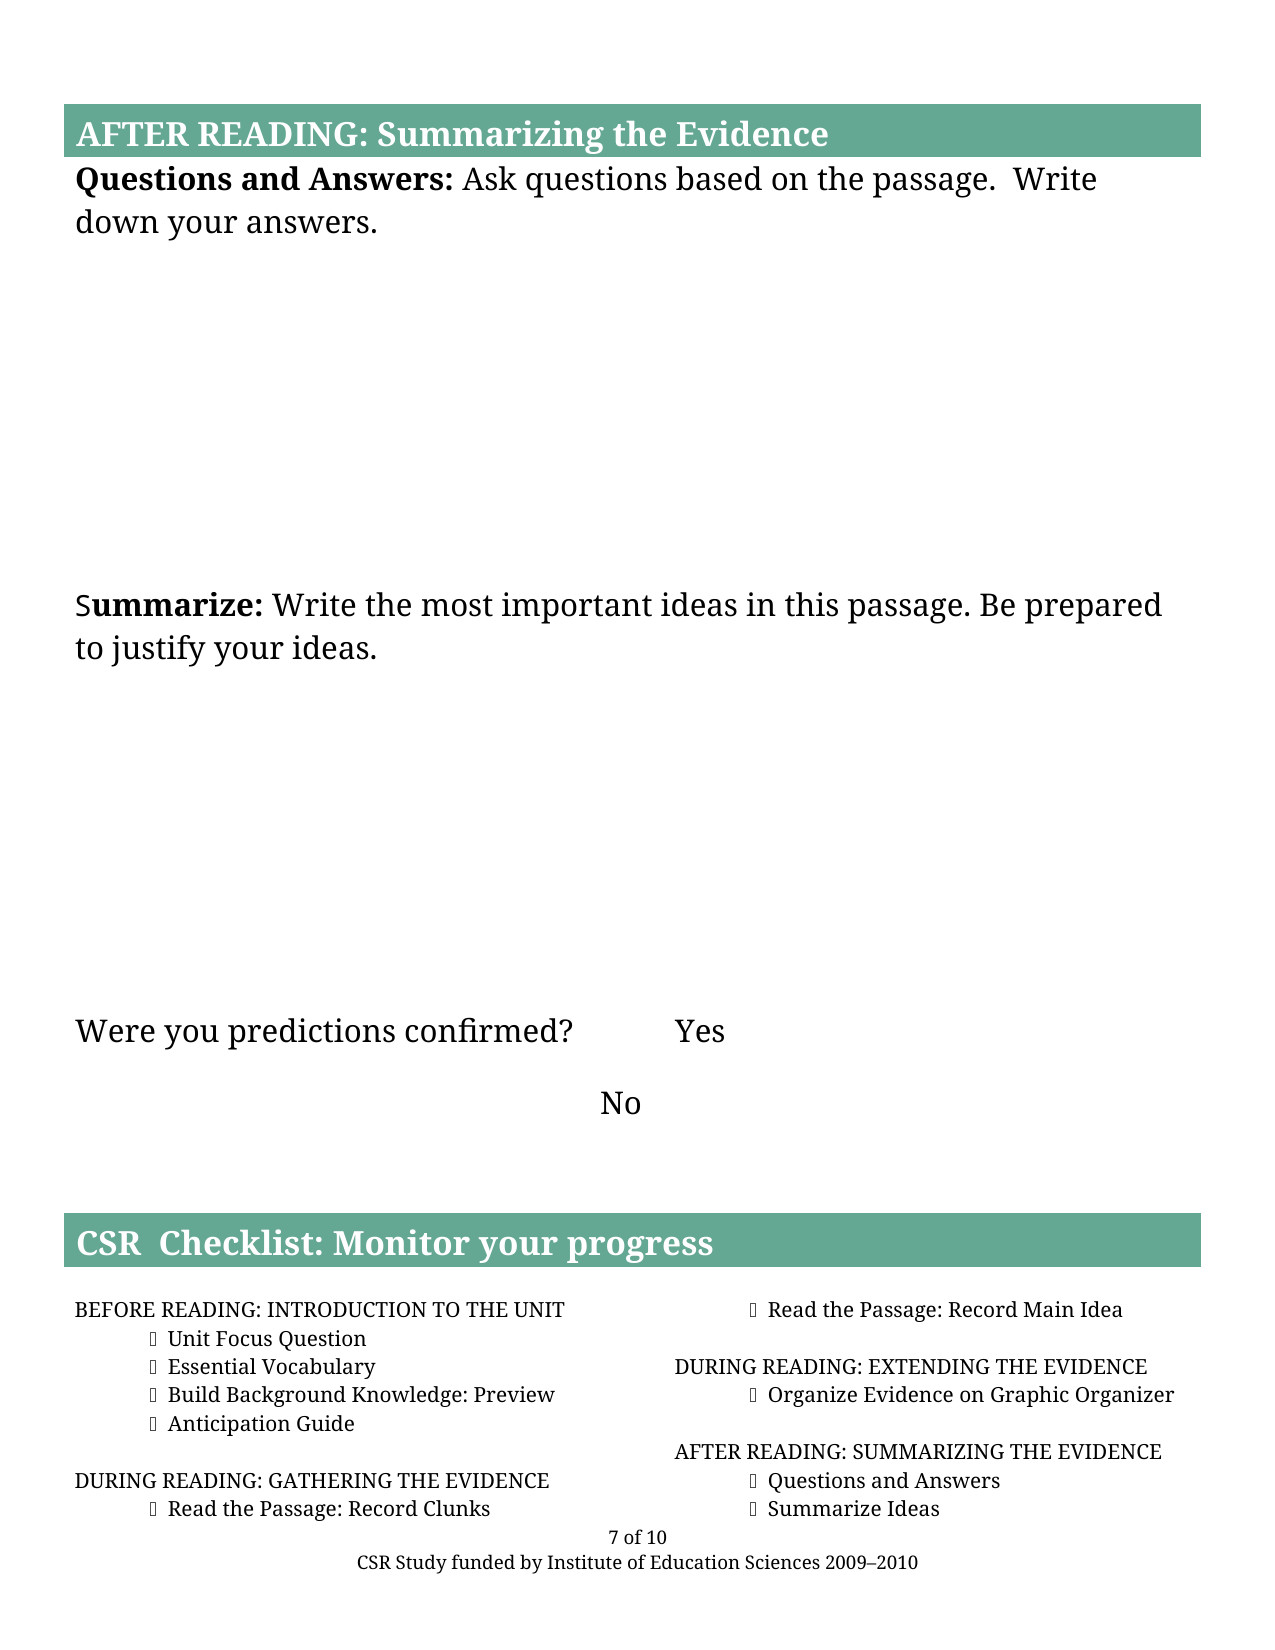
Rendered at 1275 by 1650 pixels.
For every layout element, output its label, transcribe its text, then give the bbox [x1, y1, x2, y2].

table_cell Questions and Answers: Ask questions based on the passage. Write down your answers. Summarize: Write the most important ideas in this passage. Be prepared to justify your ideas. Were you predictions confirmed? Yes No [64, 157, 1201, 1123]
table_header AFTER : Summarizing the Evidence [64, 104, 1201, 157]
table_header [63, 1295, 611, 1524]
table_header CSR Checklist: Monitor your progress [64, 1213, 1201, 1267]
